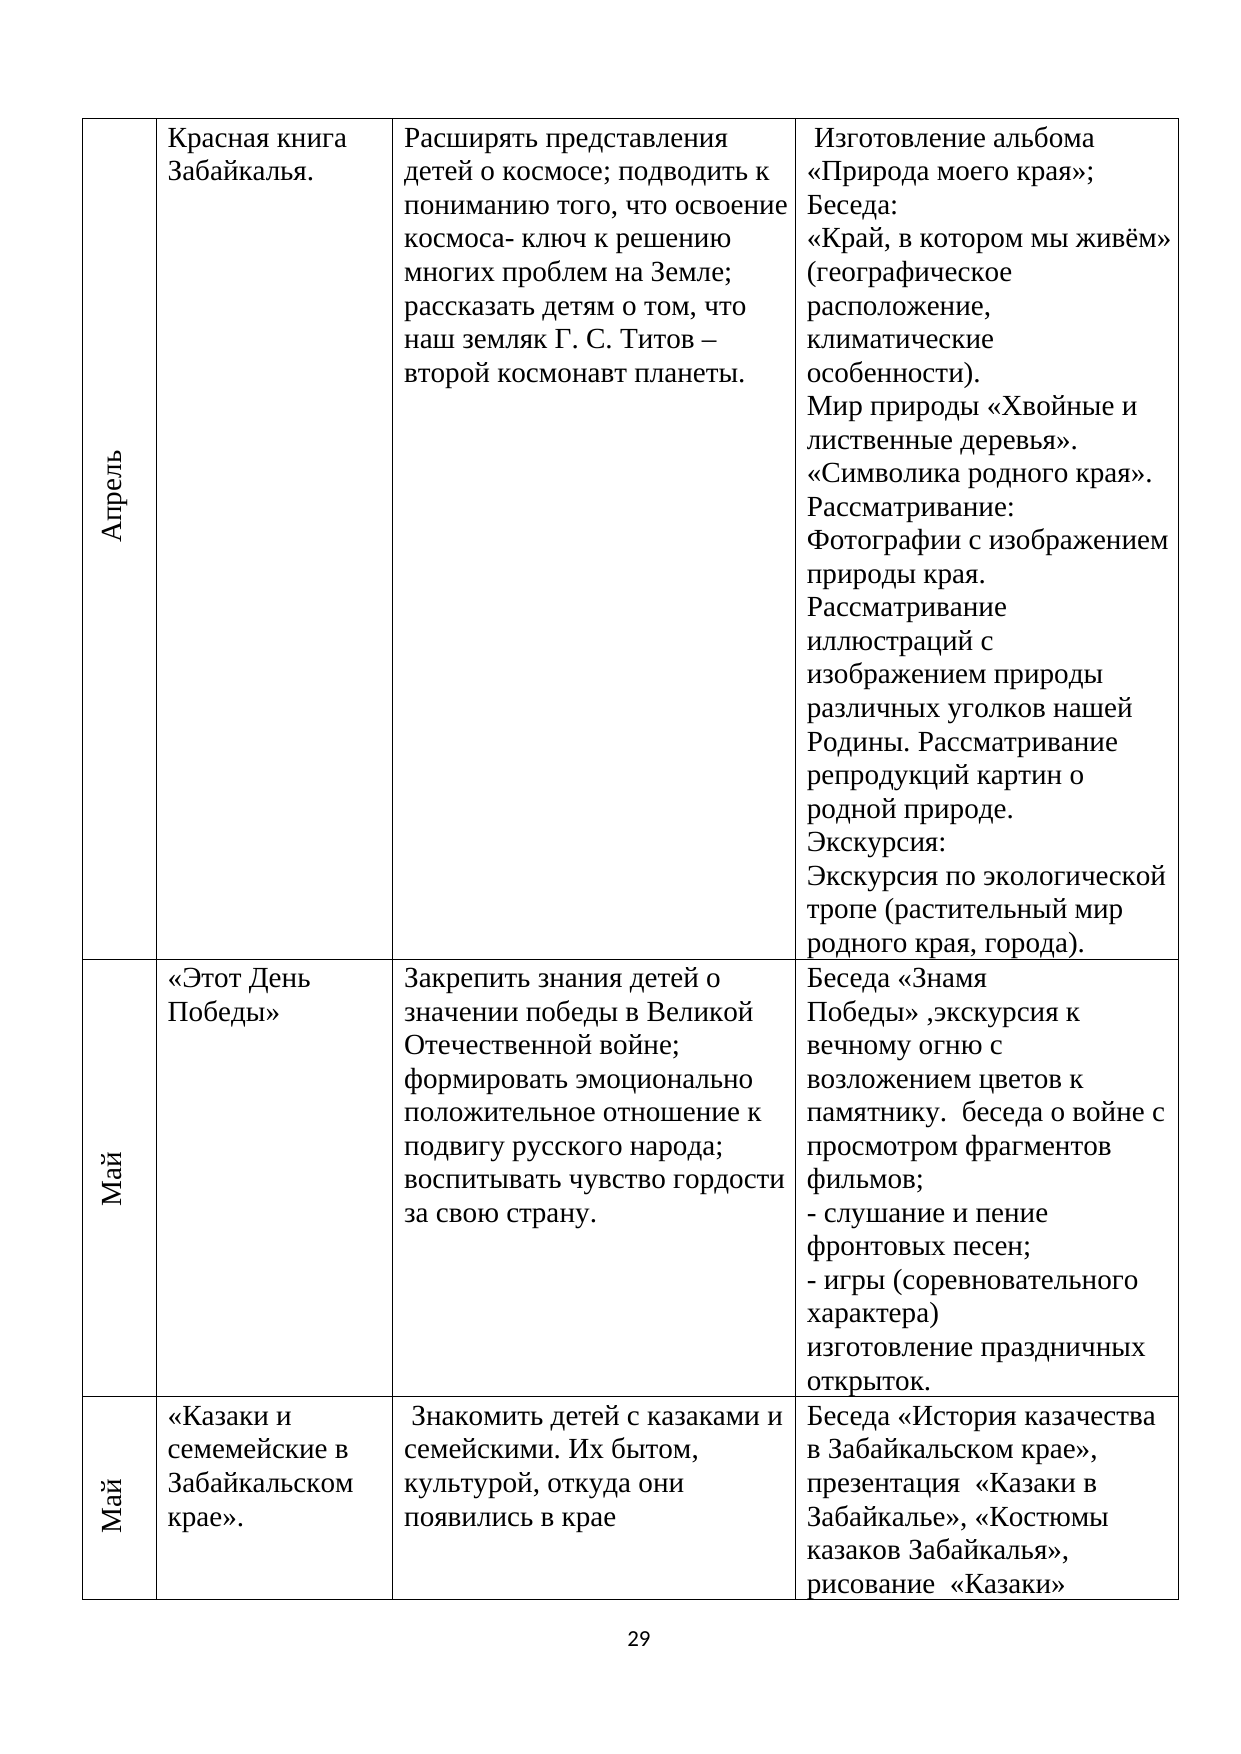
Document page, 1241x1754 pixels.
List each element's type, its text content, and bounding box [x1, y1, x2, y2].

table_cell Красная книга Забайкалья. [157, 119, 392, 958]
table_cell Май [83, 960, 156, 1396]
table_cell Изготовление альбома «Природа моего края»; Беседа: «Край, в котором мы живём» (географическое расположение, климатические особенности). Мир природы «Хвойные и лиственные деревья». «Символика родного края». Рассматривание: Фотографии с изображением природы края. Рассматривание иллюстраций с изображением природы различных уголков нашей Родины. Рассматривание репродукций картин о родной природе. Экскурсия: Экскурсия по экологической тропе (растительный мир родного края, города). [796, 119, 1178, 958]
table_cell Расширять представления детей о космосе; подводить к пониманию того, что освоение космоса- ключ к решению многих проблем на Земле; рассказать детям о том, что наш земляк Г. С. Титов – второй космонавт планеты. [393, 119, 795, 958]
table_cell Знакомить детей с казаками и семейскими. Их бытом, культурой, откуда они появились в крае [393, 1397, 795, 1599]
table_cell Апрель [83, 119, 156, 958]
table_cell «Этот День Победы» [157, 960, 392, 1396]
table_cell «Казаки и семемейские в Забайкальском крае». [157, 1397, 392, 1599]
table_cell Беседа «Знамя Победы» ,экскурсия к вечному огню с возложением цветов к памятнику. беседа о войне с просмотром фрагментов фильмов; - слушание и пение фронтовых песен; - игры (соревновательного характера) изготовление праздничных открыток. [796, 960, 1178, 1396]
table_cell Май [83, 1397, 156, 1599]
table_cell Закрепить знания детей о значении победы в Великой Отечественной войне; формировать эмоционально положительное отношение к подвигу русского народа; воспитывать чувство гордости за свою страну. [393, 960, 795, 1396]
table_cell Беседа «История казачества в Забайкальском крае», презентация «Казаки в Забайкалье», «Костюмы казаков Забайкалья», рисование «Казаки» [796, 1397, 1178, 1599]
